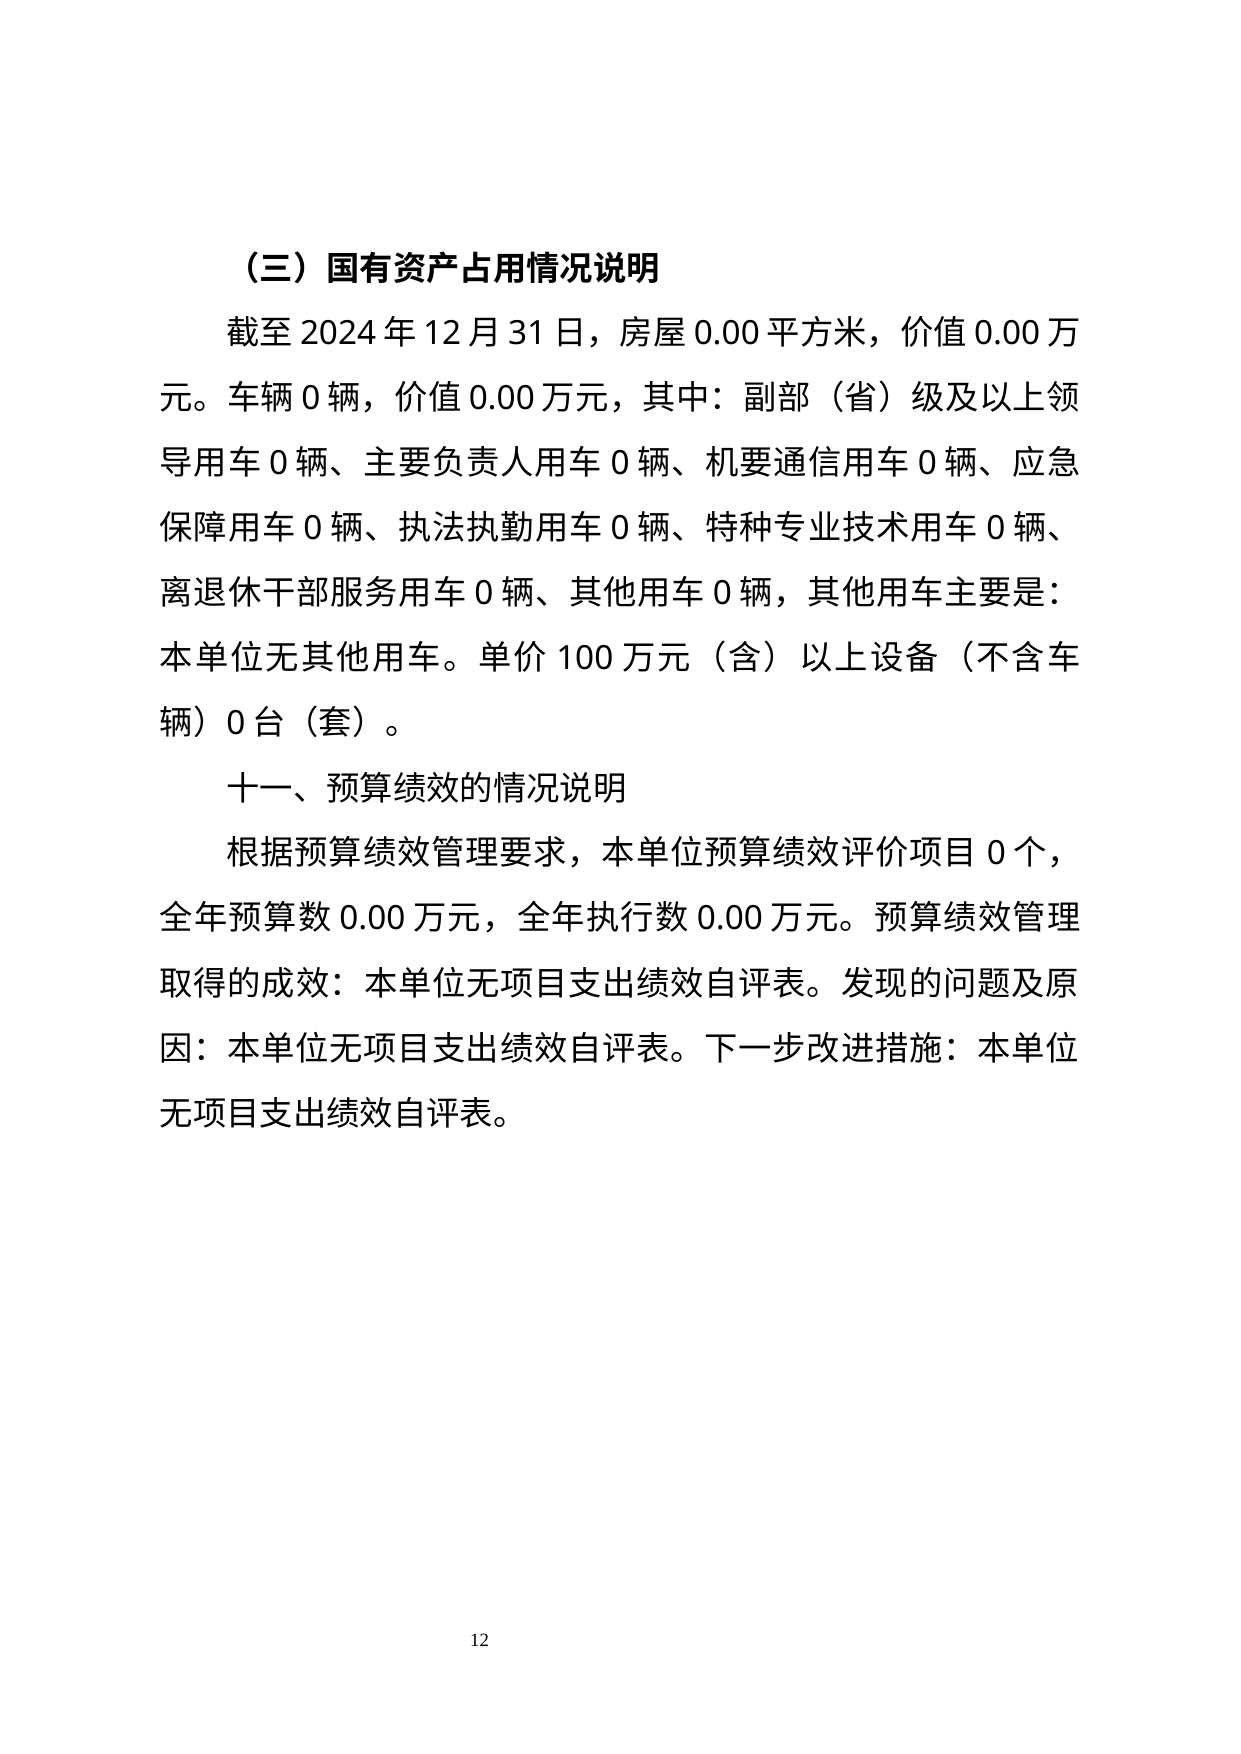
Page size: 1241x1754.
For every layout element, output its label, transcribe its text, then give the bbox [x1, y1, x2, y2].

text 截至2024年12月31日，房屋0.00平方米，价值0.00万元。车辆0辆，价值0.00万元，其中：副部（省）级及以上领导用车0辆、主要负责人用车0辆、机要通信用车0辆、应急保障用车0辆、执法执勤用车0辆、特种专业技术用车0辆、离退休干部服务用车0辆、其他用车0辆，其他用车主要是：本单位无其他用车。单价100万元（含）以上设备（不含车辆）0台（套）。 [159, 298, 1081, 753]
text 十一、预算绩效的情况说明 [159, 753, 1081, 818]
text 根据预算绩效管理要求，本单位预算绩效评价项目0个，全年预算数0.00万元，全年执行数0.00万元。预算绩效管理取得的成效：本单位无项目支出绩效自评表。发现的问题及原因：本单位无项目支出绩效自评表。下一步改进措施：本单位无项目支出绩效自评表。 [159, 818, 1081, 1143]
text （三）国有资产占用情况说明 [159, 233, 1081, 298]
